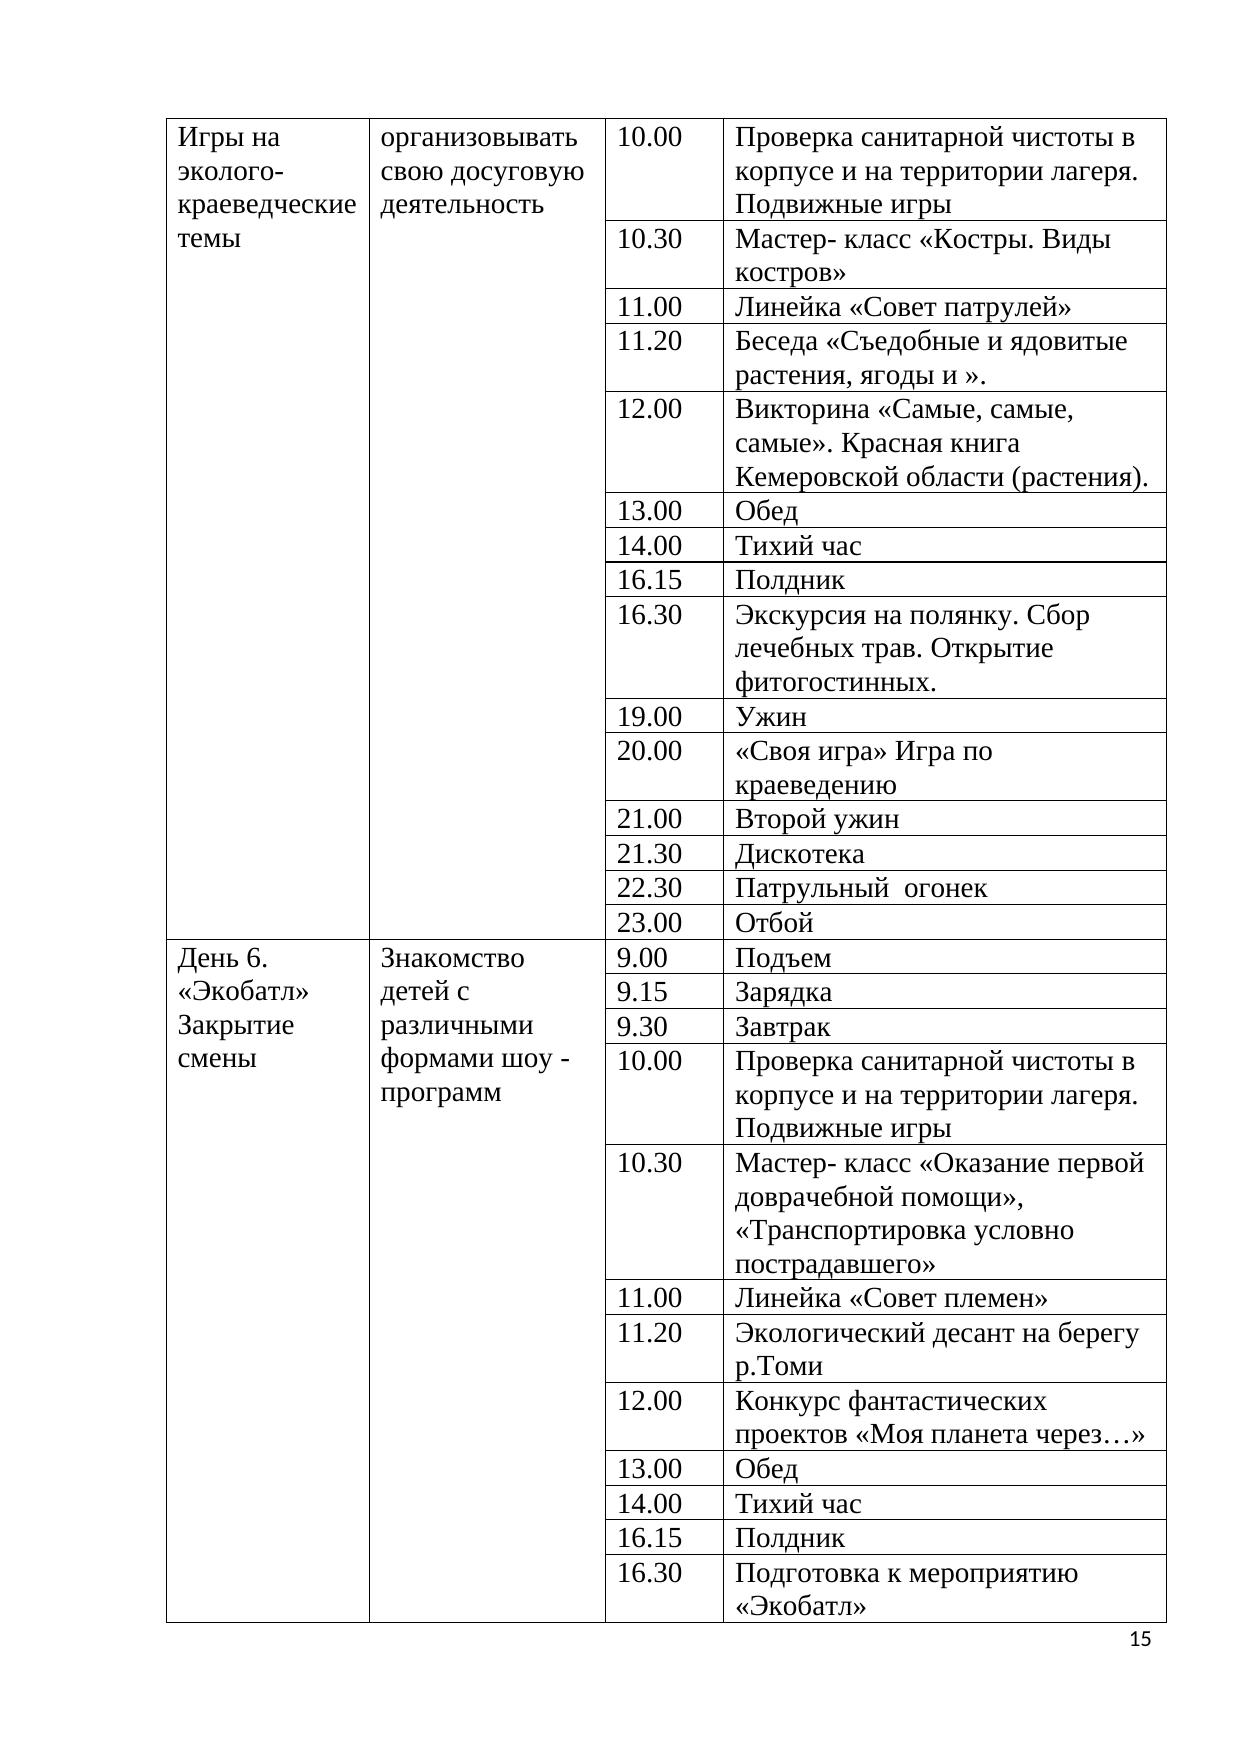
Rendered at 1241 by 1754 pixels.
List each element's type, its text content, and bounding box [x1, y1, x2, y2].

table_cell 13.00 [606, 1451, 723, 1485]
table_cell Проверка санитарной чистоты в корпусе и на территории лагеря. Подвижные игры [724, 119, 1166, 220]
table_cell 11.00 [606, 1280, 723, 1314]
table_cell Отбой [724, 905, 1166, 939]
table_cell 22.30 [606, 871, 723, 904]
table_cell 16.30 [606, 597, 723, 698]
table_cell 14.00 [606, 528, 723, 561]
table_cell 21.30 [606, 836, 723, 869]
table_cell Патрульный огонек [724, 871, 1166, 904]
table_cell 10.00 [606, 119, 723, 220]
table_cell 11.20 [606, 324, 723, 391]
table_cell 10.30 [606, 221, 723, 288]
table_cell Обед [724, 493, 1166, 527]
table_cell Обед [724, 1451, 1166, 1485]
table_cell Линейка «Совет патрулей» [724, 289, 1166, 322]
table_cell Дискотека [724, 836, 1166, 869]
table_cell День 6. «Экобатл» Закрытие смены [167, 940, 369, 1622]
table_cell 10.00 [606, 1044, 723, 1144]
table_cell Тихий час [724, 528, 1166, 561]
table_cell 9.30 [606, 1009, 723, 1042]
table_cell Мастер- класс «Оказание первой доврачебной помощи», «Транспортировка условно пострадавшего» [724, 1145, 1166, 1279]
table_cell Экскурсия на полянку. Сбор лечебных трав. Открытие фитогостинных. [724, 597, 1166, 698]
table_cell Линейка «Совет племен» [724, 1280, 1166, 1314]
table_cell Викторина «Самые, самые, самые». Красная книга Кемеровской области (растения). [724, 392, 1166, 492]
table_cell Подготовка к мероприятию «Экобатл» [724, 1555, 1166, 1622]
table_cell Завтрак [724, 1009, 1166, 1042]
table_cell Второй ужин [724, 801, 1166, 835]
table_cell Конкурс фантастических проектов «Моя планета через…» [724, 1383, 1166, 1450]
table_cell 19.00 [606, 699, 723, 732]
table_cell 9.00 [606, 940, 723, 973]
table_cell Тихий час [724, 1486, 1166, 1519]
table_cell 13.00 [606, 493, 723, 527]
table_cell 11.20 [606, 1315, 723, 1382]
table_cell Зарядка [724, 974, 1166, 1008]
table_cell Полдник [724, 1520, 1166, 1554]
table_cell «Своя игра» Игра по краеведению [724, 733, 1166, 800]
table_cell Беседа «Съедобные и ядовитые растения, ягоды и ». [724, 324, 1166, 391]
table_cell 20.00 [606, 733, 723, 800]
table_cell Полдник [724, 563, 1166, 596]
table_cell Подъем [724, 940, 1166, 973]
table_cell 16.30 [606, 1555, 723, 1622]
table_cell Мастер- класс «Костры. Виды костров» [724, 221, 1166, 288]
table_cell Ужин [724, 699, 1166, 732]
table_cell 16.15 [606, 1520, 723, 1554]
table_cell Знакомство детей с различными формами шоу - программ [370, 940, 605, 1622]
table_cell 23.00 [606, 905, 723, 939]
table_cell 10.30 [606, 1145, 723, 1279]
table_cell 9.15 [606, 974, 723, 1008]
table_cell 14.00 [606, 1486, 723, 1519]
table_cell Проверка санитарной чистоты в корпусе и на территории лагеря. Подвижные игры [724, 1044, 1166, 1144]
table_cell 12.00 [606, 1383, 723, 1450]
table_cell 12.00 [606, 392, 723, 492]
table_cell 21.00 [606, 801, 723, 835]
table_cell 16.15 [606, 563, 723, 596]
table_cell 11.00 [606, 289, 723, 322]
table_cell Экологический десант на берегу р.Томи [724, 1315, 1166, 1382]
